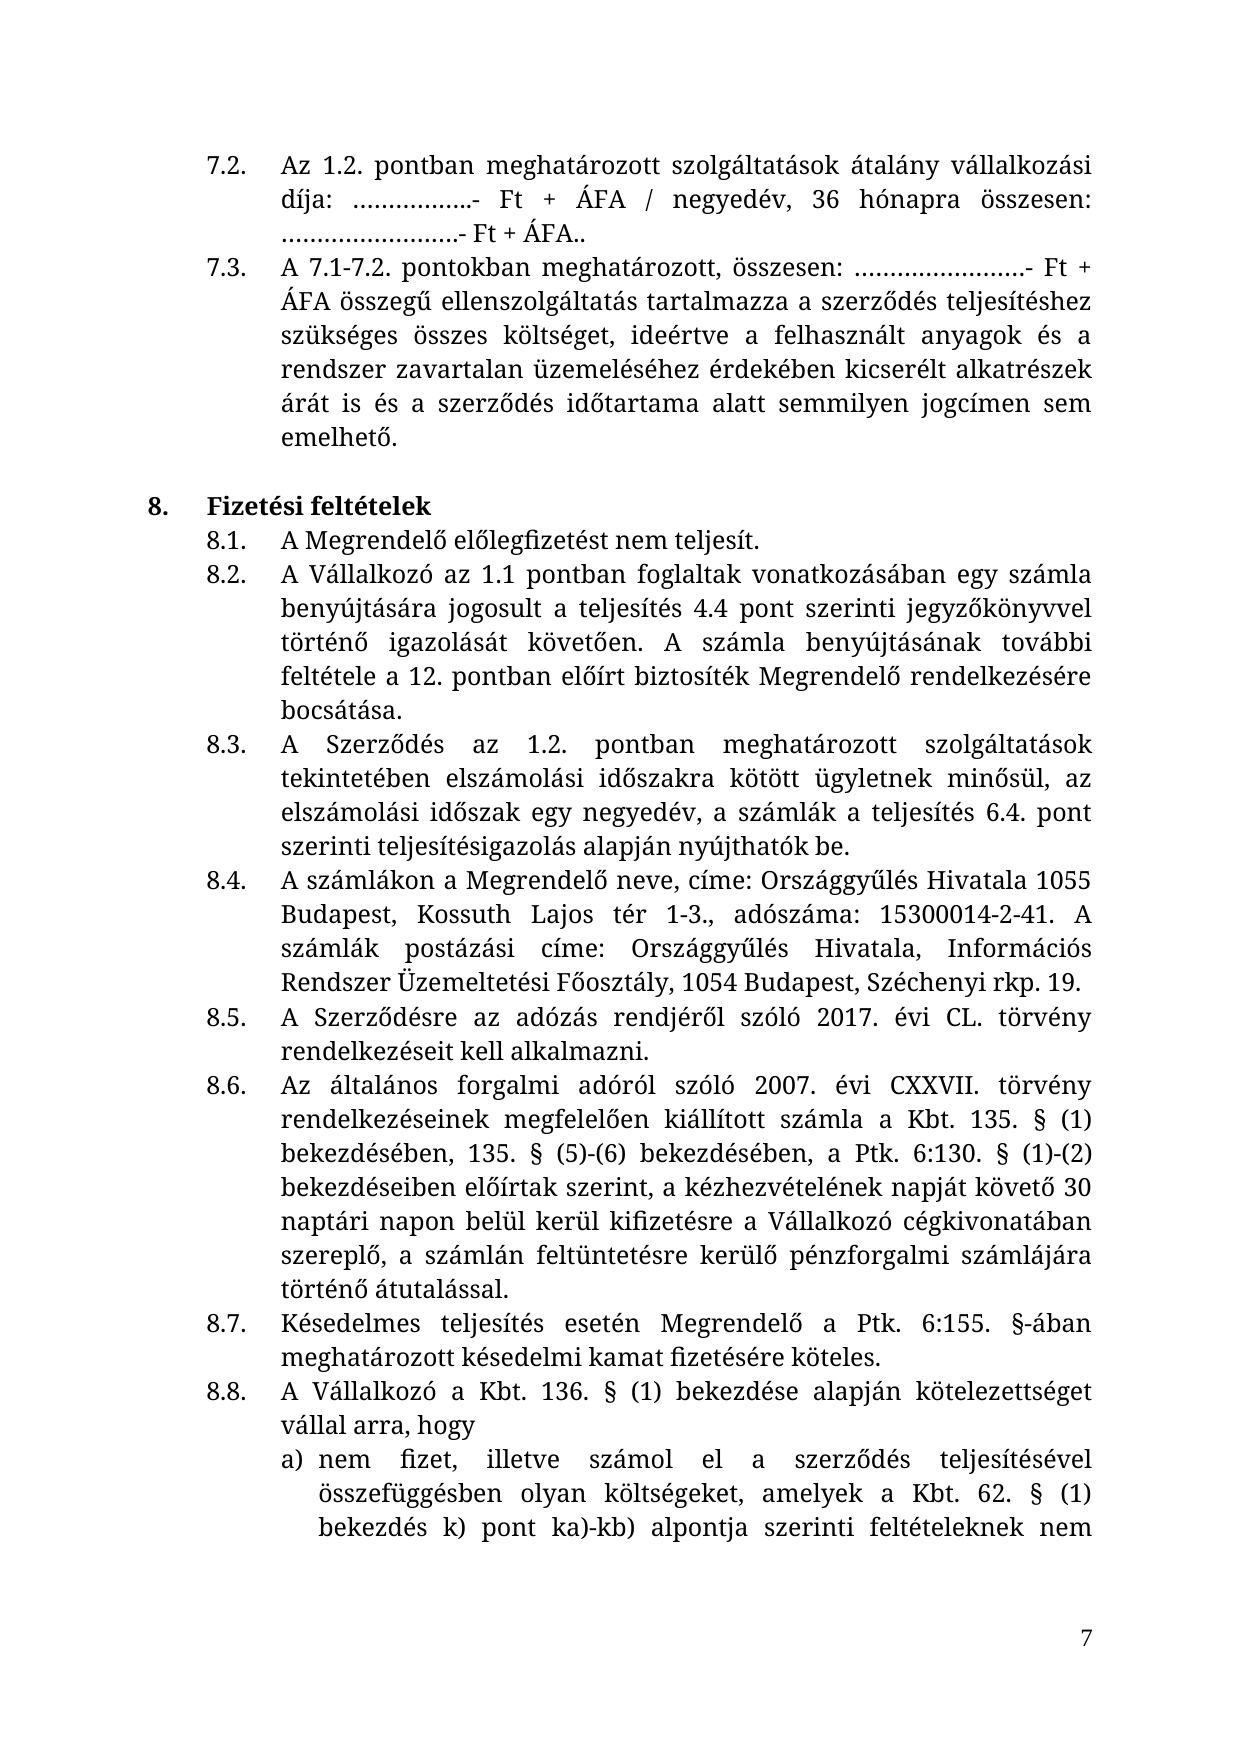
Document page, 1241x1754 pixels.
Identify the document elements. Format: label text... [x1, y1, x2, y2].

list A Szerződésre az adózás rendjéről szóló 2017. évi CL. törvény rendelkezéseit kell alkalmazni. [206, 999, 1093, 1067]
list A Vállalkozó az 1.1 pontban foglaltak vonatkozásában egy számla benyújtására jogosult a teljesítés 4.4 pont szerinti jegyzőkönyvvel történő igazolását követően. A számla benyújtásának további feltétele a 12. pontban előírt biztosíték Megrendelő rendelkezésére bocsátása. [206, 556, 1093, 727]
list Fizetési feltételek [148, 488, 1093, 522]
list A számlákon a Megrendelő neve, címe: Országgyűlés Hivatala 1055 Budapest, Kossuth Lajos tér 1-3., adószáma: 15300014-2-41. A számlák postázási címe: Országgyűlés Hivatala, Információs Rendszer Üzemeltetési Főosztály, 1054 Budapest, Széchenyi rkp. 19. [206, 863, 1093, 999]
list A 7.1-7.2. pontokban meghatározott, összesen: ……………………- Ft + ÁFA összegű ellenszolgáltatás tartalmazza a szerződés teljesítéshez szükséges összes költséget, ideértve a felhasznált anyagok és a rendszer zavartalan üzemeléséhez érdekében kicserélt alkatrészek árát is és a szerződés időtartama alatt semmilyen jogcímen sem emelhető. [206, 250, 1093, 454]
list A Megrendelő előlegfizetést nem teljesít. [206, 522, 1093, 556]
list A Szerződés az 1.2. pontban meghatározott szolgáltatások tekintetében elszámolási időszakra kötött ügyletnek minősül, az elszámolási időszak egy negyedév, a számlák a teljesítés 6.4. pont szerinti teljesítésigazolás alapján nyújthatók be. [206, 727, 1093, 863]
list A Vállalkozó a Kbt. 136. § (1) bekezdése alapján kötelezettséget vállal arra, hogy [206, 1374, 1093, 1442]
list Az általános forgalmi adóról szóló 2007. évi CXXVII. törvény rendelkezéseinek megfelelően kiállított számla a Kbt. 135. § (1) bekezdésében, 135. § (5)-(6) bekezdésében, a Ptk. 6:130. § (1)-(2) bekezdéseiben előírtak szerint, a kézhezvételének napját követő 30 naptári napon belül kerül kifizetésre a Vállalkozó cégkivonatában szereplő, a számlán feltüntetésre kerülő pénzforgalmi számlájára történő átutalással. [206, 1067, 1093, 1306]
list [281, 1442, 1093, 1544]
list Késedelmes teljesítés esetén Megrendelő a Ptk. 6:155. §-ában meghatározott késedelmi kamat fizetésére köteles. [206, 1306, 1093, 1374]
list Az 1.2. pontban meghatározott szolgáltatások átalány vállalkozási díja: ……………..- Ft + ÁFA / negyedév, 36 hónapra összesen: …………………….- Ft + ÁFA.. [206, 148, 1093, 250]
